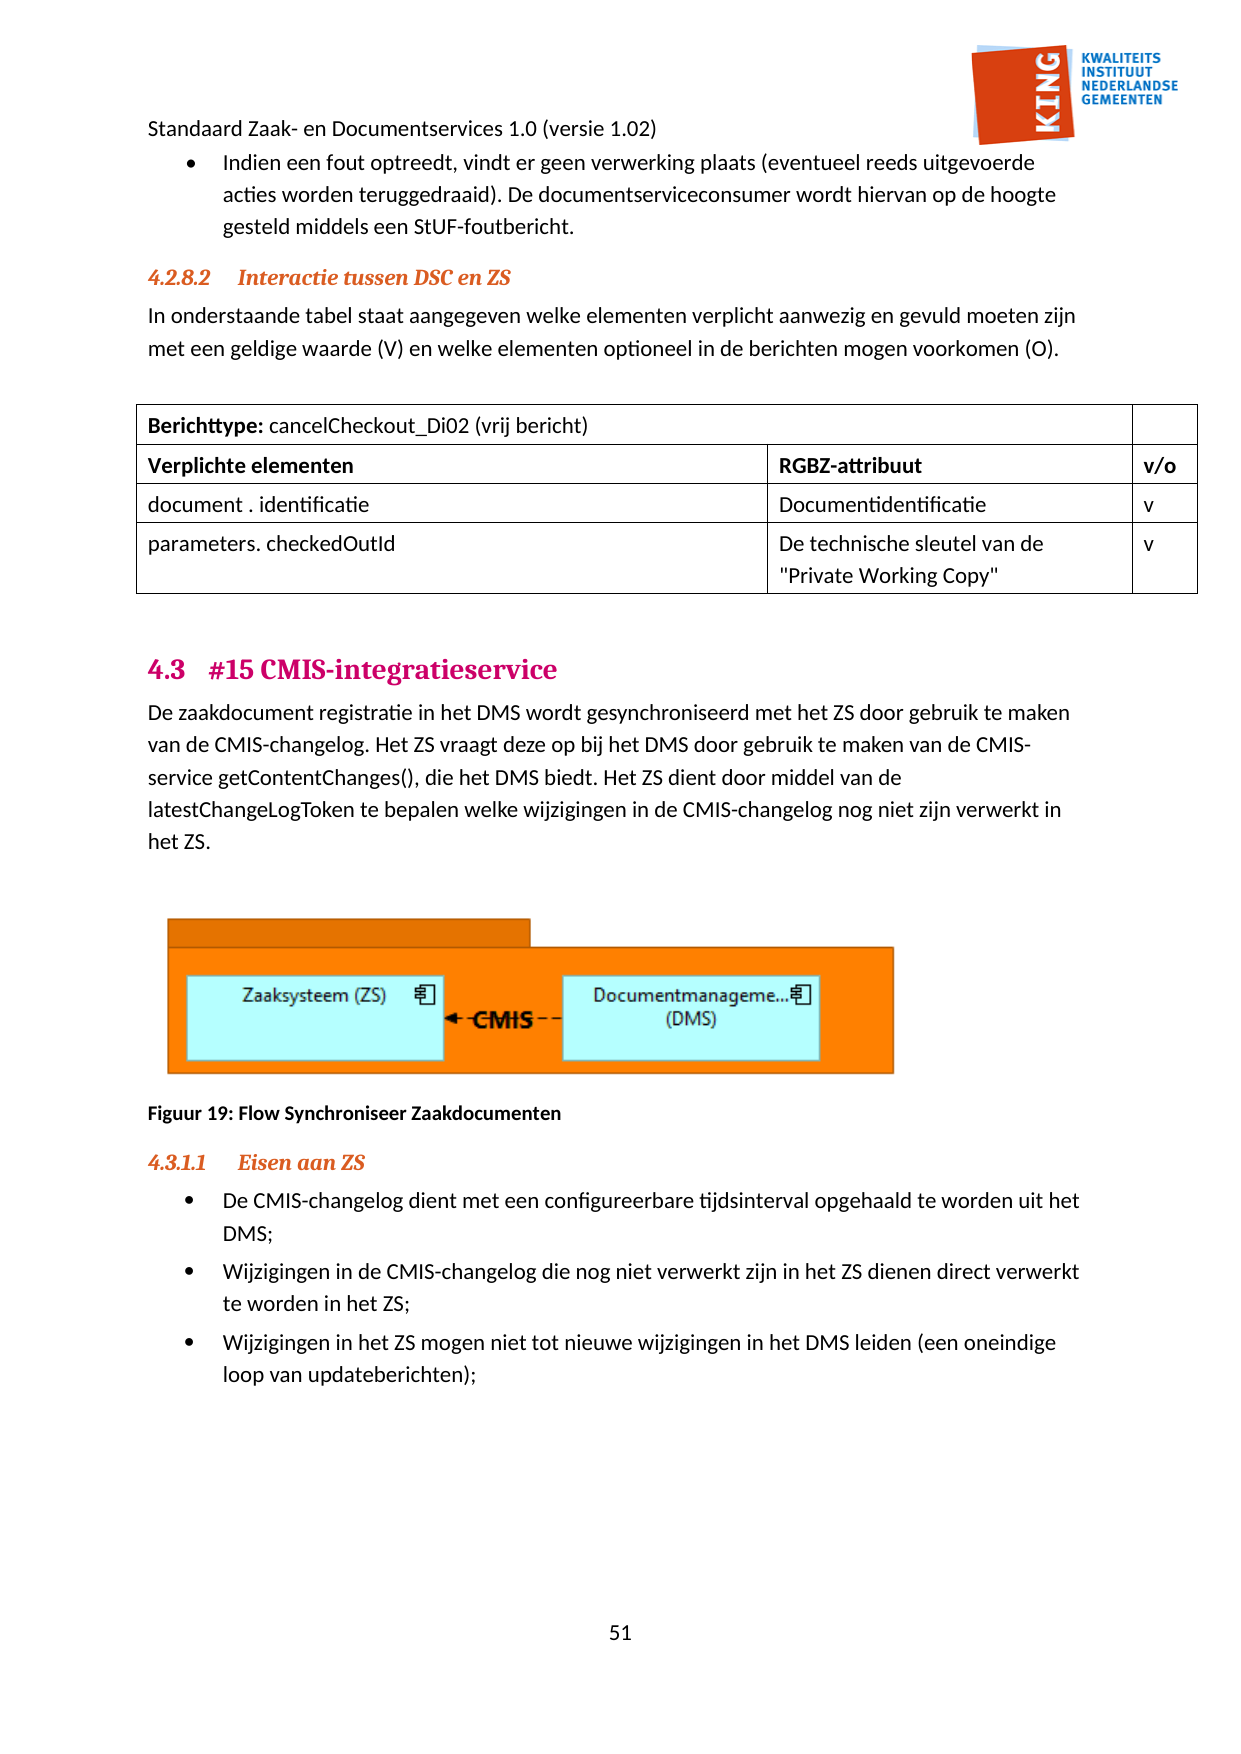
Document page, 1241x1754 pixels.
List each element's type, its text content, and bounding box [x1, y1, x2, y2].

text Figuur 19: Flow Synchroniseer Zaakdocumenten [148, 1100, 1093, 1126]
list Indien een fout optreedt, vindt er geen verwerking plaats (eventueel reeds uitgevoerde acties worden teruggedraaid). De documentserviceconsumer wordt hiervan op de hoogte gesteld middels een StUF-foutbericht. [185, 148, 1093, 240]
table_header Berichttype: cancelCheckout_Di02 (vrij bericht) [137, 405, 1132, 443]
table_cell Documentidentificatie [768, 484, 1132, 522]
list Wijzigingen in de CMIS-changelog die nog niet verwerkt zijn in het ZS dienen direct verwerkt te worden in het ZS; [185, 1257, 1093, 1317]
subtitle #15 CMIS-integratieservice [148, 653, 1093, 687]
table_cell RGBZ-attribuut [768, 445, 1132, 483]
table_cell v [1133, 484, 1197, 522]
table_header [1133, 405, 1197, 443]
picture [152, 903, 909, 1090]
table_cell v [1133, 523, 1197, 593]
table_cell parameters. checkedOutId [137, 523, 767, 593]
text De zaakdocument registratie in het DMS wordt gesynchroniseerd met het ZS door gebruik te maken van de CMIS-changelog. Het ZS vraagt deze op bij het DMS door gebruik te maken van de CMIS-service getContentChanges(), die het DMS biedt. Het ZS dient door middel van de latestChangeLogToken te bepalen welke wijzigingen in de CMIS-changelog nog niet zijn verwerkt in het ZS. [148, 698, 1093, 855]
table_cell document . identificatie [137, 484, 767, 522]
picture [971, 45, 1178, 145]
list Wijzigingen in het ZS mogen niet tot nieuwe wijzigingen in het DMS leiden (een oneindige loop van updateberichten); [185, 1328, 1093, 1388]
table_cell v/o [1133, 445, 1197, 483]
subtitle Interactie tussen DSC en ZS [148, 265, 1093, 291]
table_cell Verplichte elementen [137, 445, 767, 483]
text In onderstaande tabel staat aangegeven welke elementen verplicht aanwezig en gevuld moeten zijn met een geldige waarde (V) en welke elementen optioneel in de berichten mogen voorkomen (O). [148, 301, 1093, 362]
subtitle Eisen aan ZS [148, 1150, 1093, 1177]
table_cell De technische sleutel van de "Private Working Copy" [768, 523, 1132, 593]
list De CMIS-changelog dient met een configureerbare tijdsinterval opgehaald te worden uit het DMS; [185, 1187, 1093, 1247]
